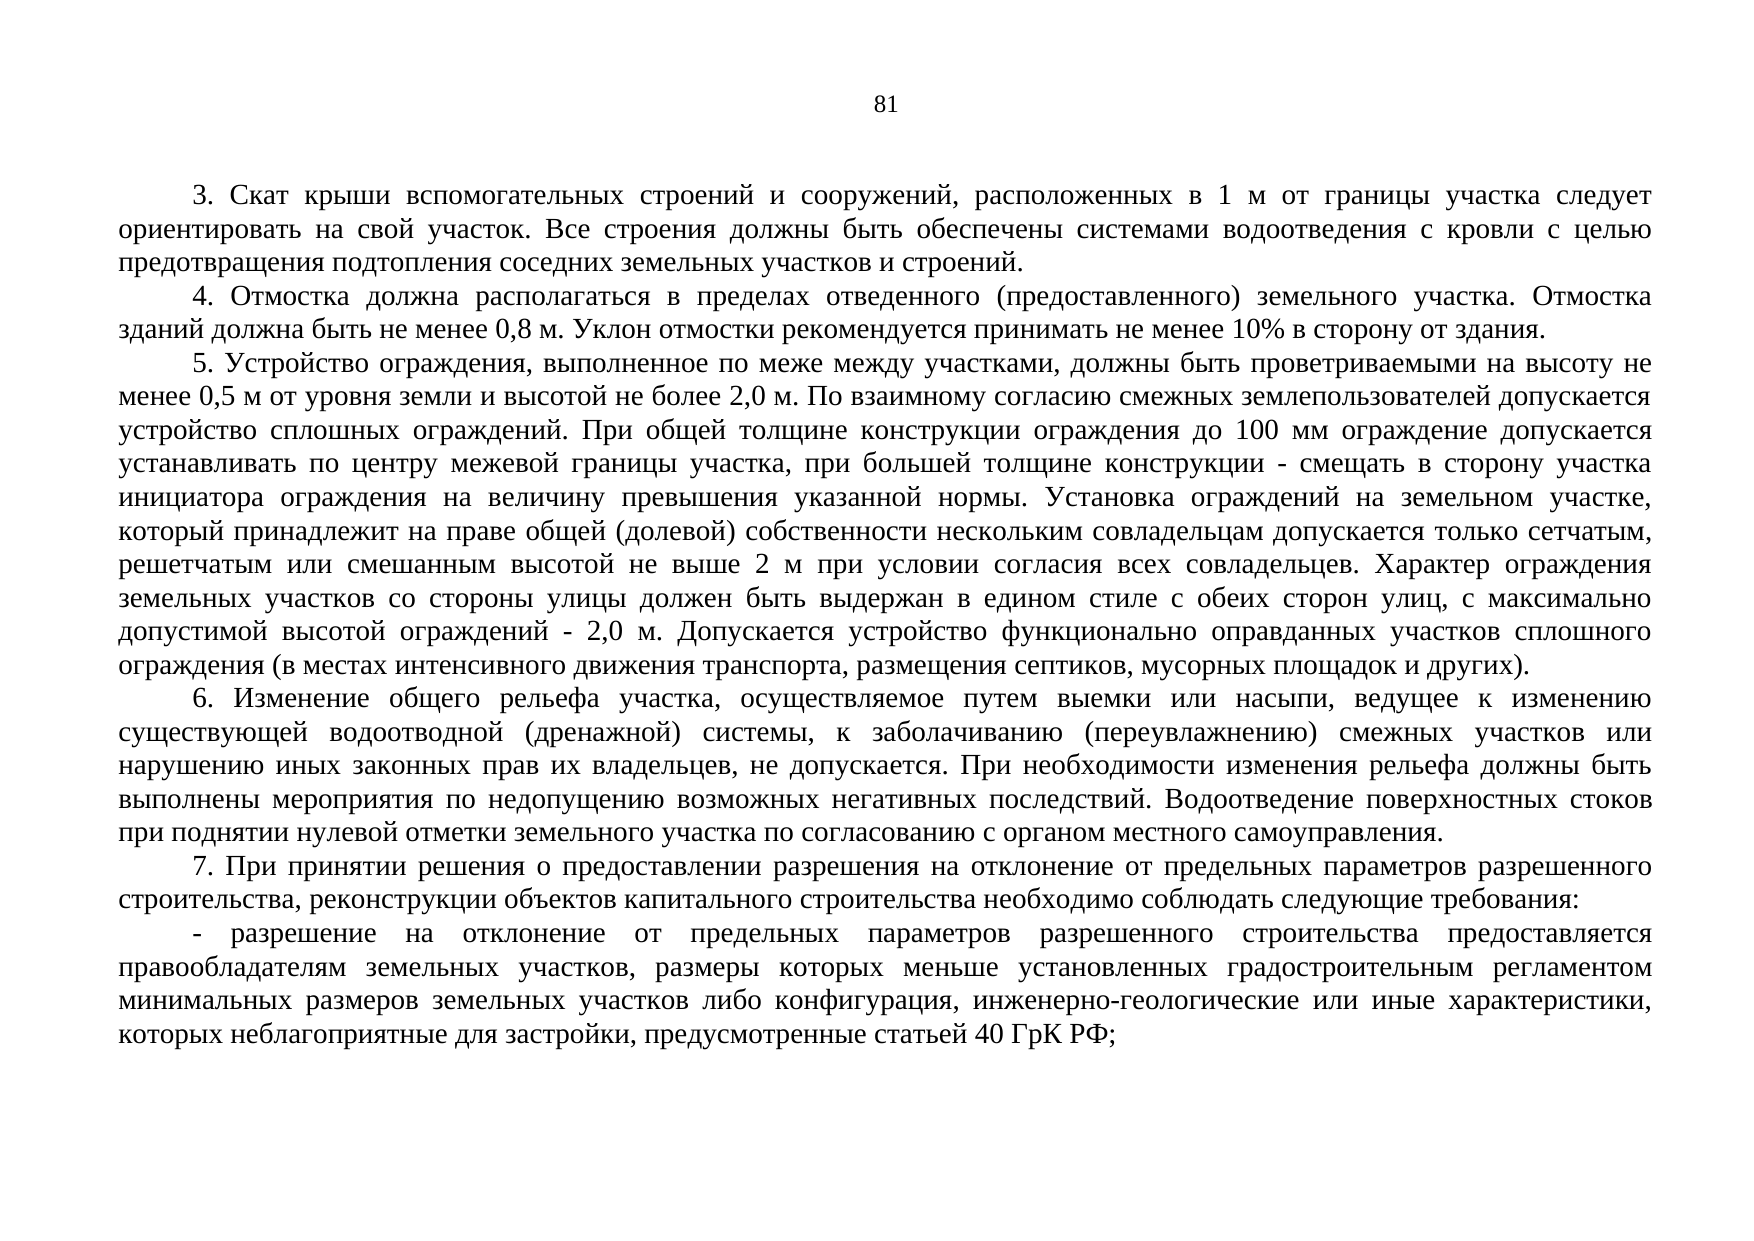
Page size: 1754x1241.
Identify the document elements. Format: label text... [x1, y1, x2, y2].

text 3. Скат крыши вспомогательных строений и сооружений, расположенных в 1 м от границы участка следует ориентировать на свой участок. Все строения должны быть обеспечены системами водоотведения с кровли с целью предотвращения подтопления соседних земельных участков и строений. [118, 177, 1654, 278]
text 5. Устройство ограждения, выполненное по меже между участками, должны быть проветриваемыми на высоту не менее 0,5 м от уровня земли и высотой не более 2,0 м. По взаимному согласию смежных землепользователей допускается устройство сплошных ограждений. При общей толщине конструкции ограждения до 100 мм ограждение допускается устанавливать по центру межевой границы участка, при большей толщине конструкции - смещать в сторону участка инициатора ограждения на величину превышения указанной нормы. Установка ограждений на земельном участке, который принадлежит на праве общей (долевой) собственности нескольким совладельцам допускается только сетчатым, решетчатым или смешанным высотой не выше 2 м при условии согласия всех совладельцев. Характер ограждения земельных участков со стороны улицы должен быть выдержан в едином стиле с обеих сторон улиц, с максимально допустимой высотой ограждений - 2,0 м. Допускается устройство функционально оправданных участков сплошного ограждения (в местах интенсивного движения транспорта, размещения септиков, мусорных площадок и других). [118, 345, 1654, 680]
text 7. При принятии решения о предоставлении разрешения на отклонение от предельных параметров разрешенного строительства, реконструкции объектов капитального строительства необходимо соблюдать следующие требования: [118, 848, 1654, 915]
text 4. Отмостка должна располагаться в пределах отведенного (предоставленного) земельного участка. Отмостка зданий должна быть не менее 0,8 м. Уклон отмостки рекомендуется принимать не менее 10% в сторону от здания. [118, 278, 1654, 345]
text 6. Изменение общего рельефа участка, осуществляемое путем выемки или насыпи, ведущее к изменению существующей водоотводной (дренажной) системы, к заболачиванию (переувлажнению) смежных участков или нарушению иных законных прав их владельцев, не допускается. При необходимости изменения рельефа должны быть выполнены мероприятия по недопущению возможных негативных последствий. Водоотведение поверхностных стоков при поднятии нулевой отметки земельного участка по согласованию с органом местного самоуправления. [118, 680, 1654, 848]
text - разрешение на отклонение от предельных параметров разрешенного строительства предоставляется правообладателям земельных участков, размеры которых меньше установленных градостроительным регламентом минимальных размеров земельных участков либо конфигурация, инженерно-геологические или иные характеристики, которых неблагоприятные для застройки, предусмотренные статьей 40 ГрК РФ; [118, 915, 1654, 1049]
